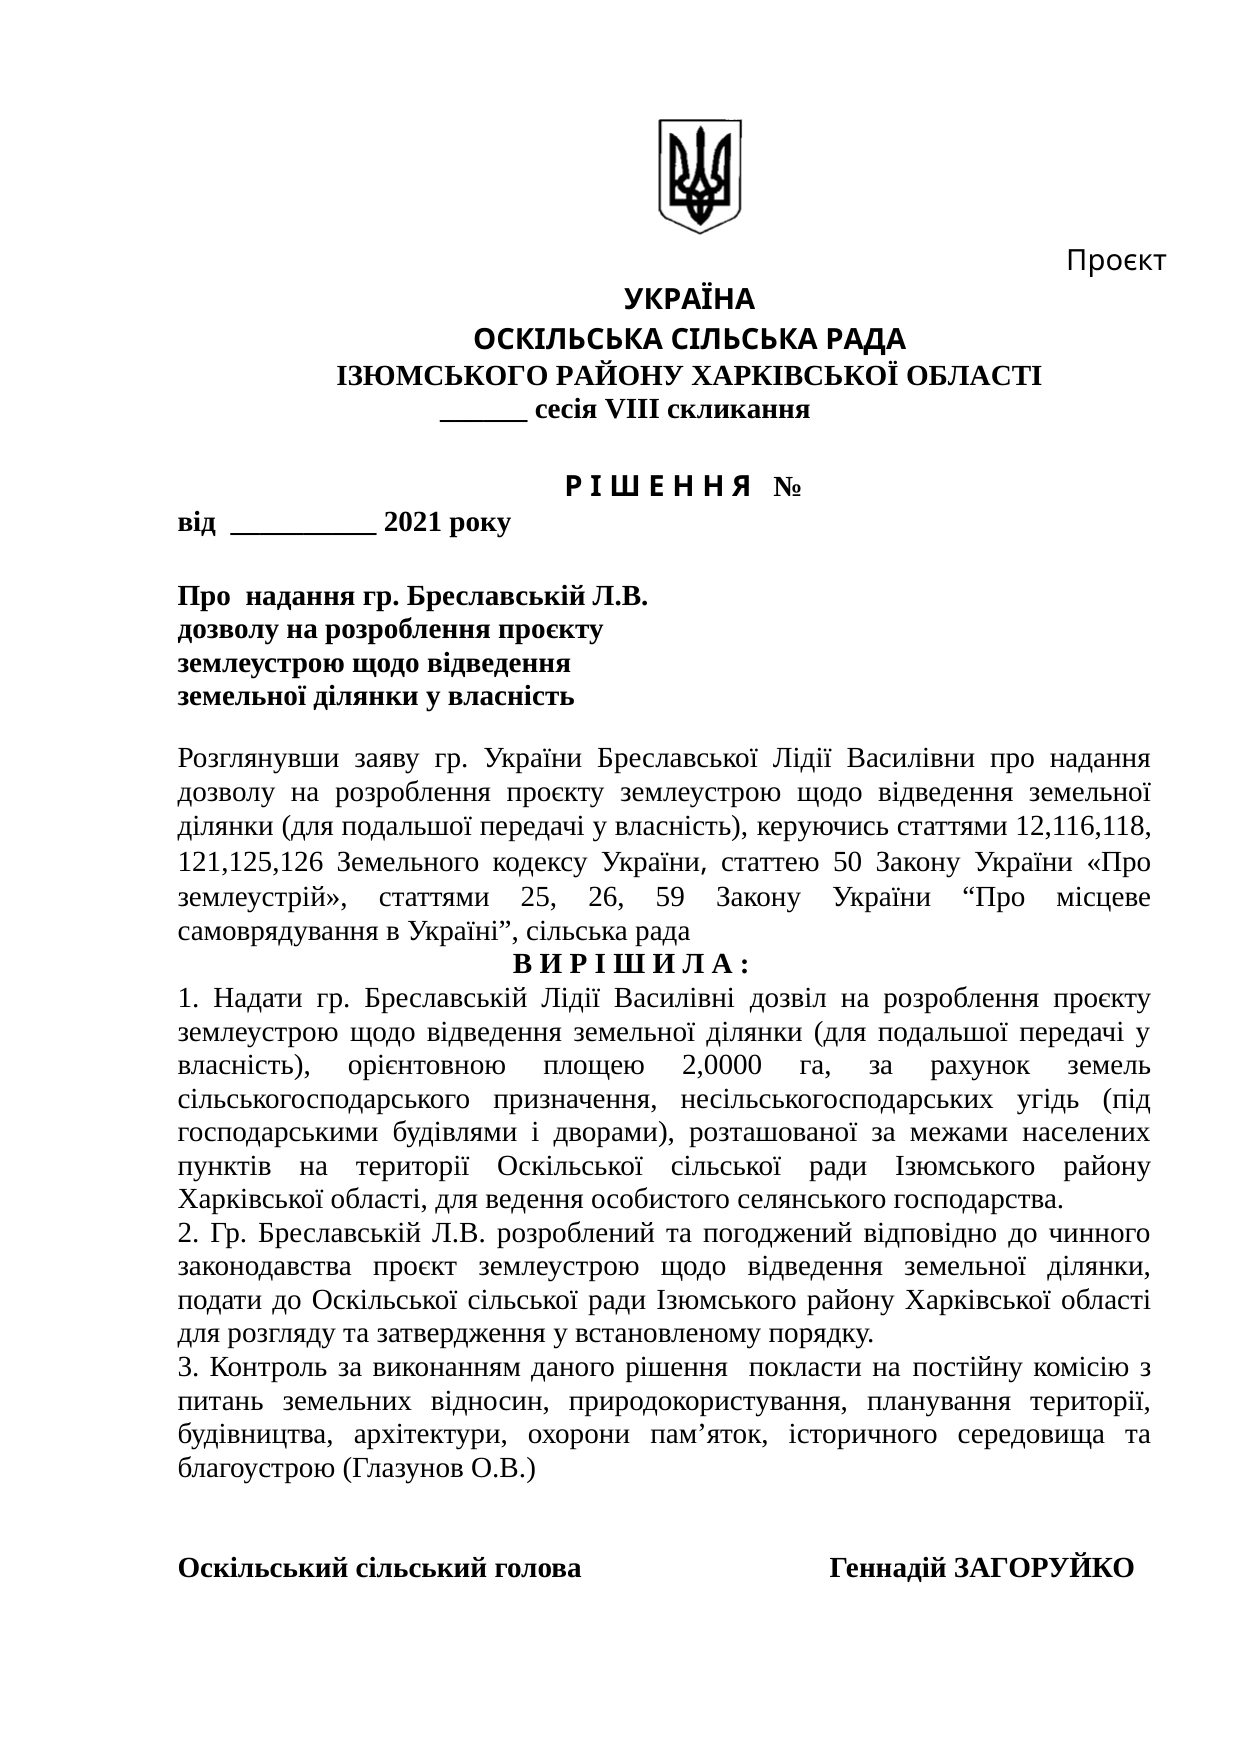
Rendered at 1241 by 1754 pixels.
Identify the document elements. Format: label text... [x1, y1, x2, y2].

text ______ сесія VІІІ скликання [177, 392, 1152, 425]
text Про надання гр. Бреславській Л.В. [177, 578, 1152, 611]
text земельної ділянки у власність [177, 678, 1152, 712]
text ОСКІЛЬСЬКА СІЛЬСЬКА РАДА [227, 318, 1152, 358]
text В И Р І Ш И Л А : [177, 947, 1152, 980]
picture [621, 118, 787, 271]
text землеустрою щодо відведення [177, 645, 1152, 678]
text Оскільський сільський голова Геннадій ЗАГОРУЙКО [177, 1550, 1152, 1584]
text від __________ 2021 року [177, 504, 1152, 538]
text Р І Ш Е Н Н Я № [177, 465, 1152, 504]
text 2. Гр. Бреславській Л.В. розроблений та погоджений відповідно до чинного законодавства проєкт землеустрою щодо відведення земельної ділянки, подати до Оскільської сільської ради Ізюмського району Харківської області для розгляду та затвердження у встановленому порядку. [177, 1215, 1152, 1349]
text дозволу на розроблення проєкту [177, 611, 1152, 645]
table_header Проєкт [177, 118, 1240, 279]
text 3. Контроль за виконанням даного рішення покласти на постійну комісію з питань земельних відносин, природокористування, планування території, будівництва, архітектури, охорони пам’яток, історичного середовища та благоустрою (Глазунов О.В.) [177, 1349, 1152, 1483]
text 1. Надати гр. Бреславській Лідії Василівні дозвіл на розроблення проєкту землеустрою щодо відведення земельної ділянки (для подальшої передачі у власність), орієнтовною площею 2,0000 га, за рахунок земель сільськогосподарського призначення, несільськогосподарських угідь (під господарськими будівлями і дворами), розташованої за межами населених пунктів на території Оскільської сільської ради Ізюмського району Харківської області, для ведення особистого селянського господарства. [177, 980, 1152, 1215]
text Розглянувши заяву гр. України Бреславської Лідії Василівни про надання дозволу на розроблення проєкту землеустрою щодо відведення земельної ділянки (для подальшої передачі у власність), керуючись статтями 12,116,118, 121,125,126 Земельного кодексу України, статтею 50 Закону України «Про землеустрій», статтями 25, 26, 59 Закону України “Про місцеве самоврядування в Україні”, сільська рада [177, 741, 1152, 947]
text ІЗЮМСЬКОГО РАЙОНУ ХАРКІВСЬКОЇ ОБЛАСТІ [227, 358, 1152, 392]
text УКРАЇНА [227, 279, 1152, 318]
